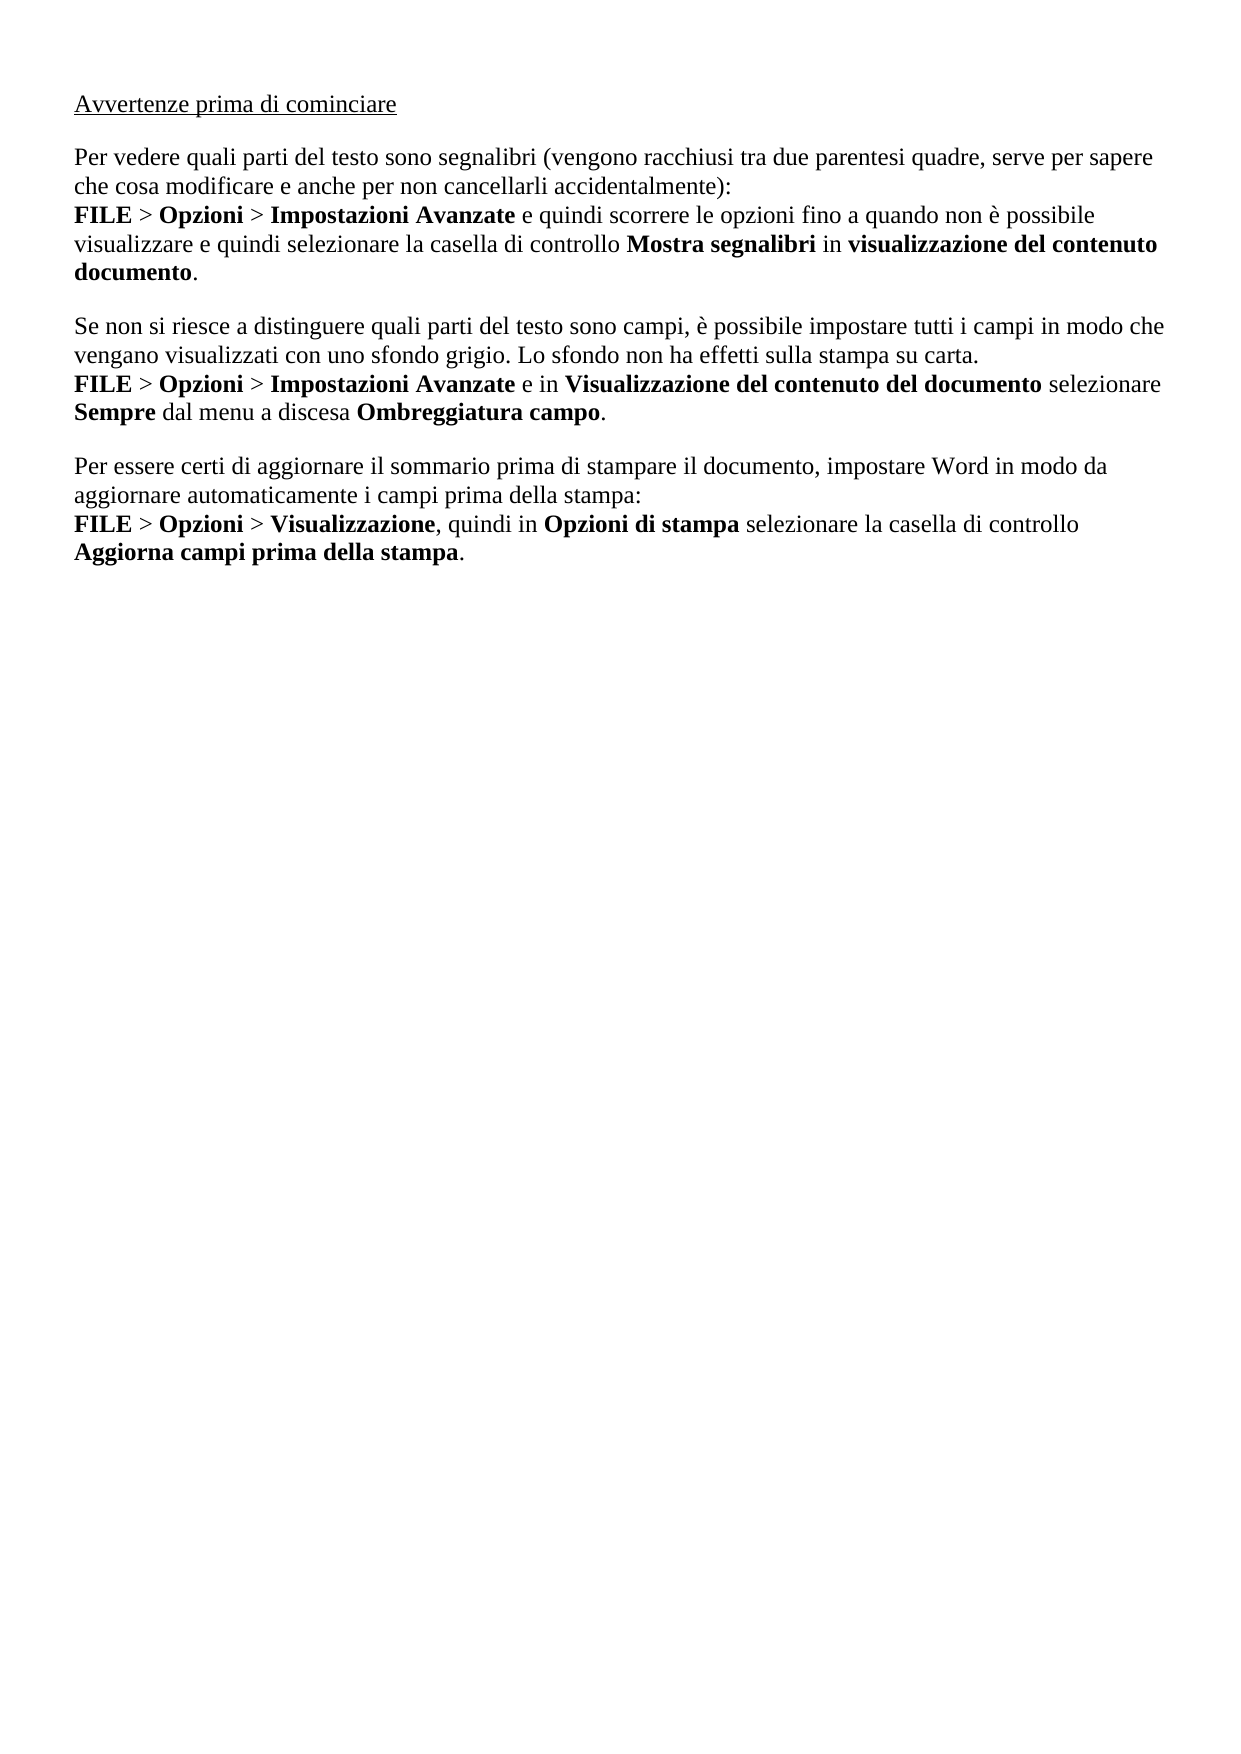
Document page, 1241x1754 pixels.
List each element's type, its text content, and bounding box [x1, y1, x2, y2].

text Avvertenze prima di cominciare [74, 89, 1181, 117]
text Per essere certi di aggiornare il sommario prima di stampare il documento, impostare Word in modo da aggiornare automaticamente i campi prima della stampa: FILE > Opzioni > Visualizzazione, quindi in Opzioni di stampa selezionare la casella di controllo Aggiorna campi prima della stampa. [74, 451, 1181, 566]
text Per vedere quali parti del testo sono segnalibri (vengono racchiusi tra due parentesi quadre, serve per sapere che cosa modificare e anche per non cancellarli accidentalmente): FILE > Opzioni > Impostazioni Avanzate e quindi scorrere le opzioni fino a quando non è possibile visualizzare e quindi selezionare la casella di controllo Mostra segnalibri in visualizzazione del contenuto documento. [74, 142, 1181, 286]
text Se non si riesce a distinguere quali parti del testo sono campi, è possibile impostare tutti i campi in modo che vengano visualizzati con uno sfondo grigio. Lo sfondo non ha effetti sulla stampa su carta. FILE > Opzioni > Impostazioni Avanzate e in Visualizzazione del contenuto del documento selezionare Sempre dal menu a discesa Ombreggiatura campo. [74, 311, 1181, 426]
